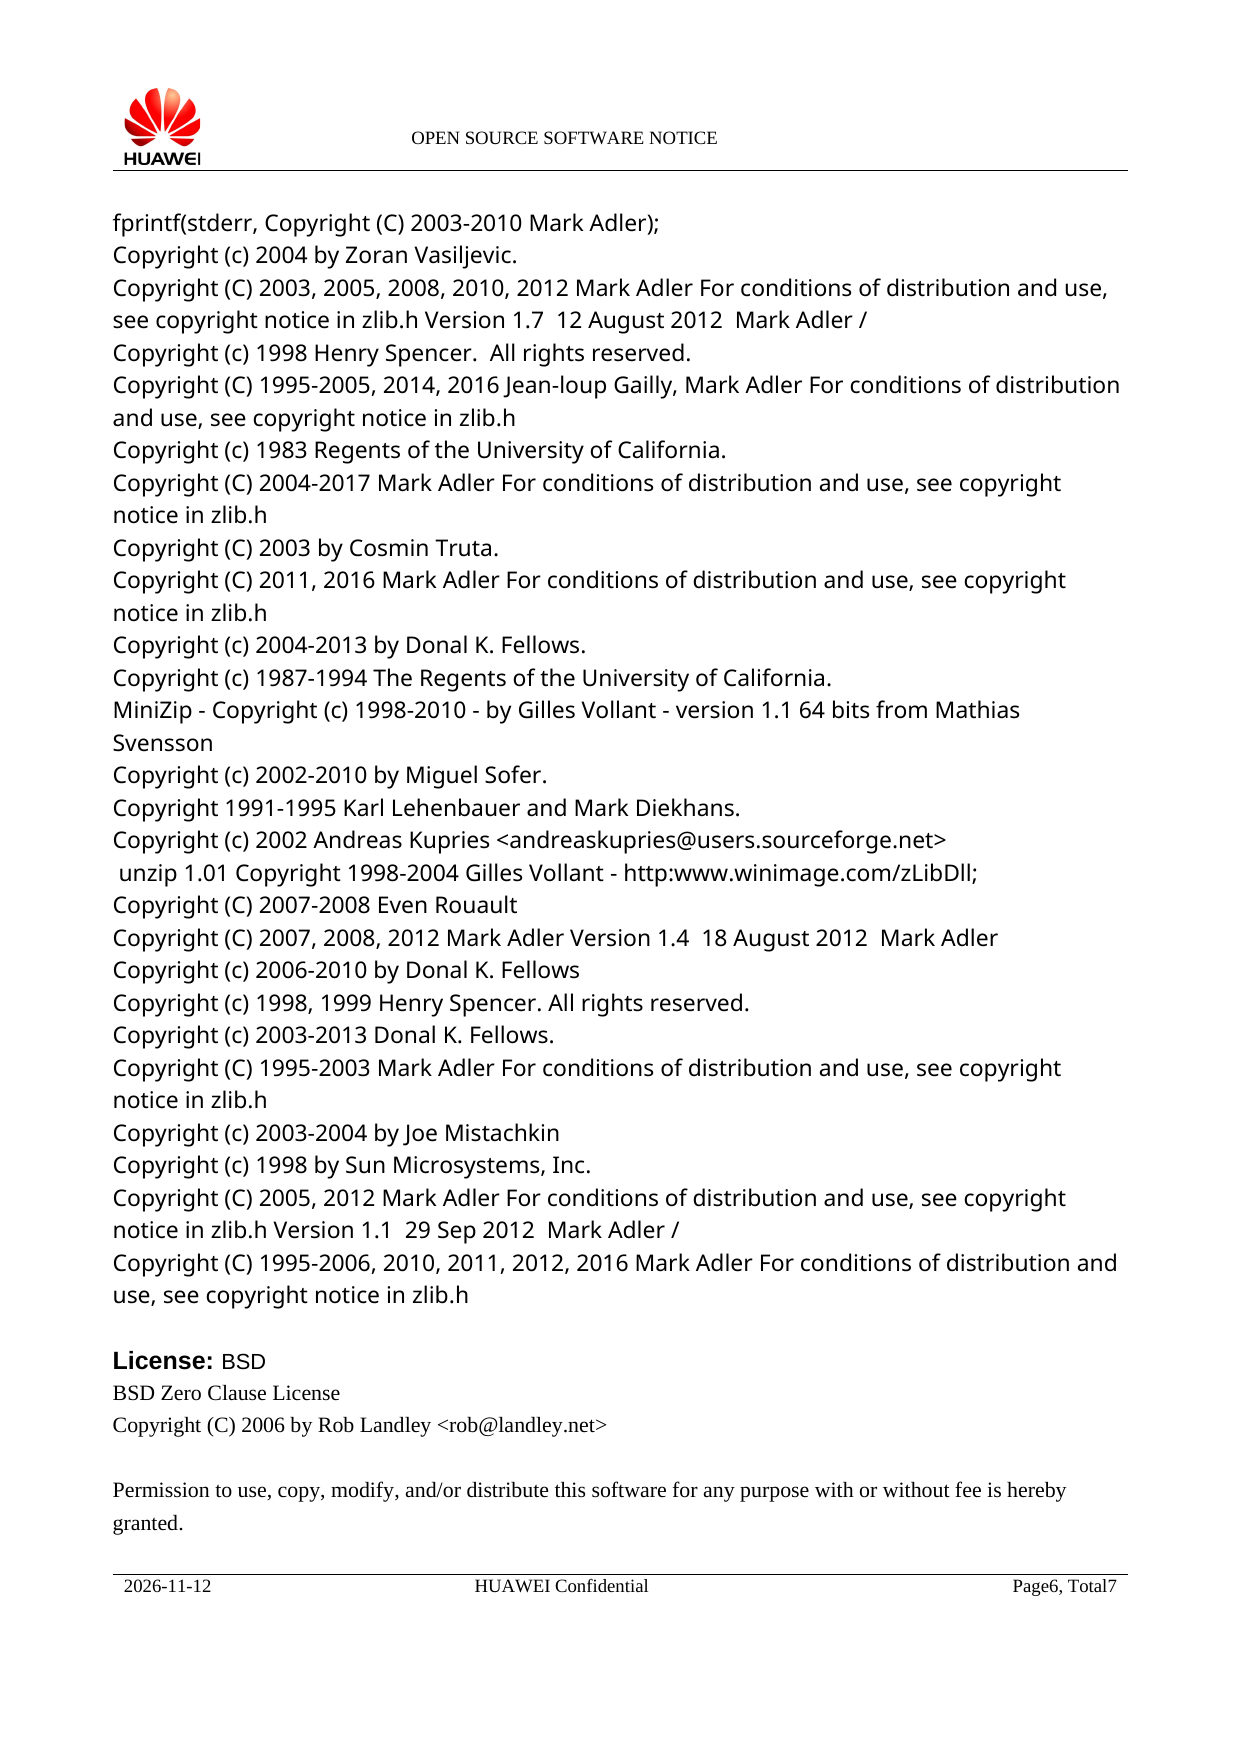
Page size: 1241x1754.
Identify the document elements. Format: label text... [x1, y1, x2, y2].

picture [124, 88, 201, 165]
text License: BSD [112, 1344, 1128, 1376]
